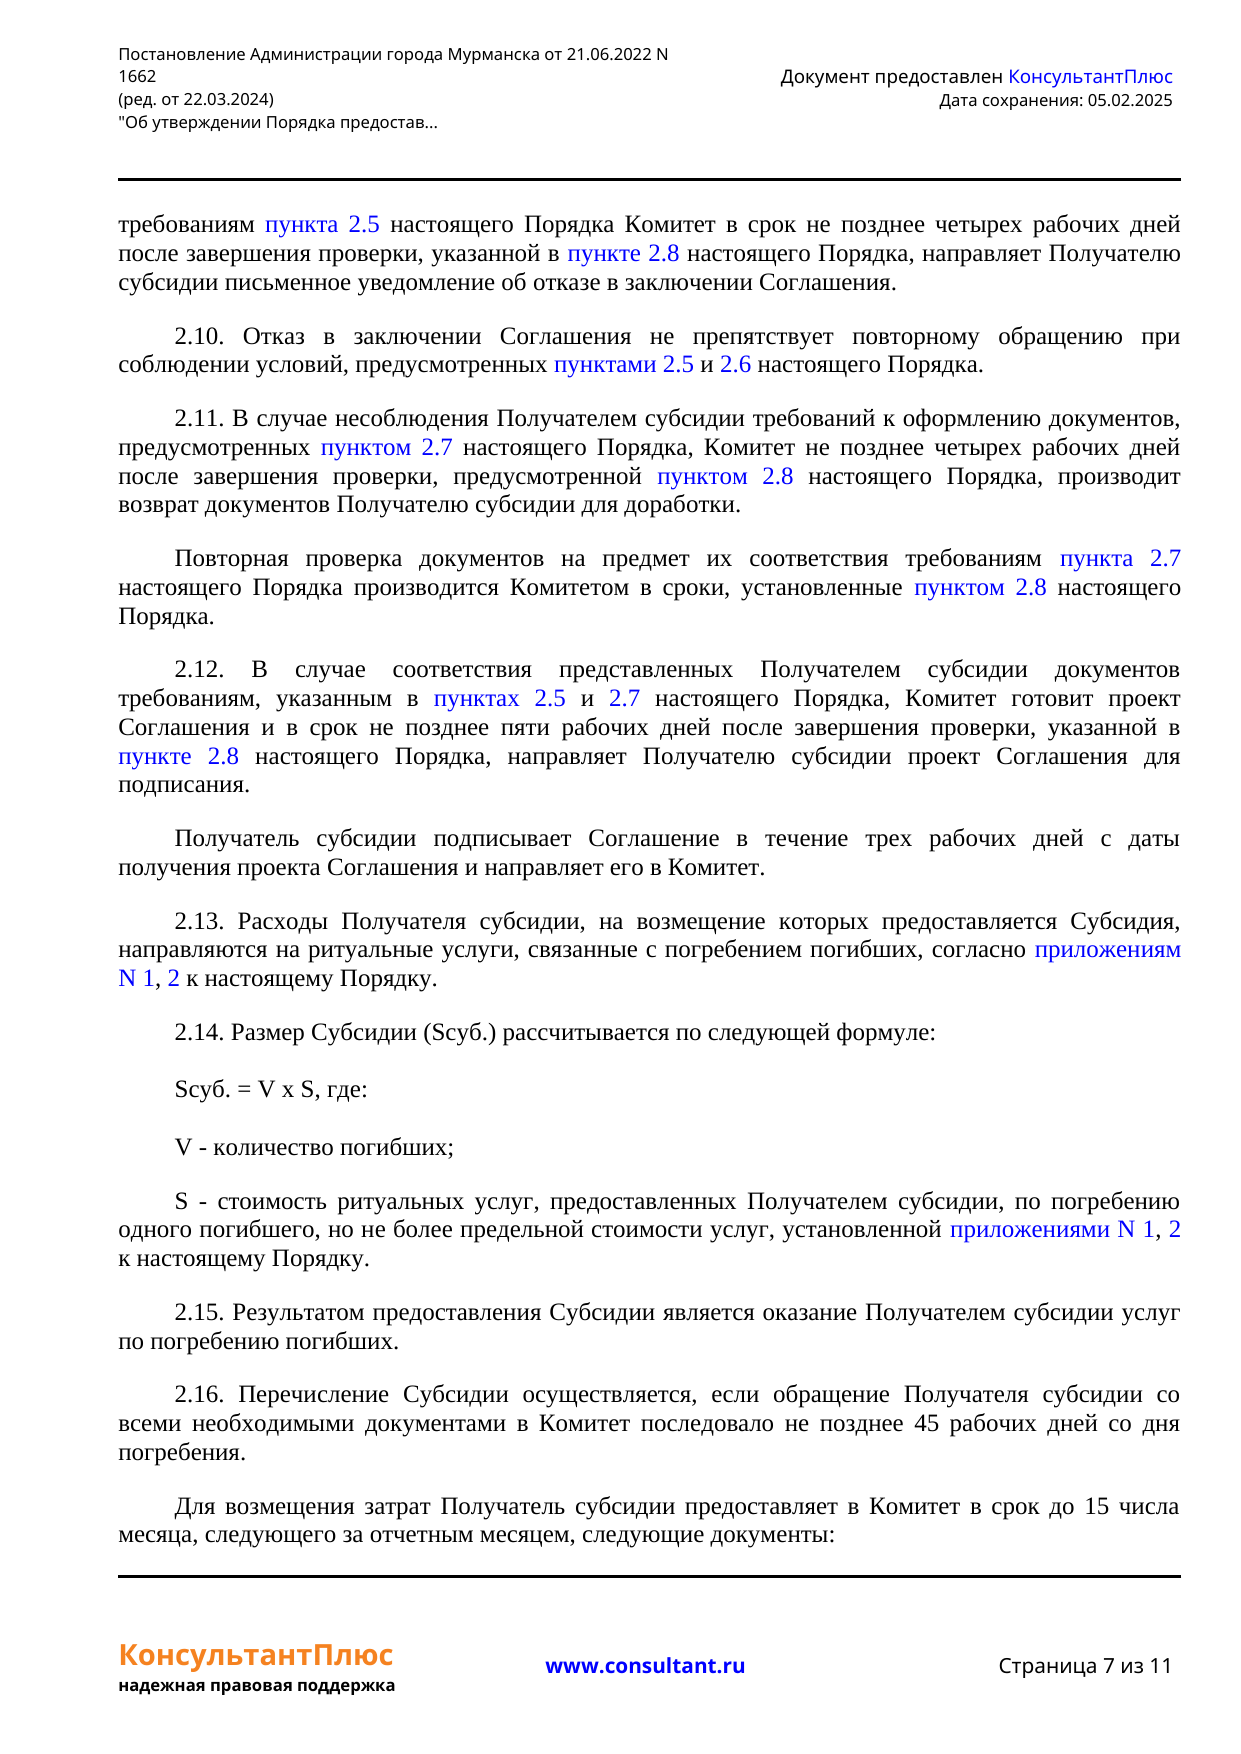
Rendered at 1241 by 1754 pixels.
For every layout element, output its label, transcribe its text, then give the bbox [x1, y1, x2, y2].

text 2.10. Отказ в заключении Соглашения не препятствует повторному обращению при соблюдении условий, предусмотренных пунктами 2.5 и 2.6 настоящего Порядка. [118, 321, 1181, 378]
text 2.15. Результатом предоставления Субсидии является оказание Получателем субсидии услуг по погребению погибших. [118, 1297, 1181, 1354]
text 2.11. В случае несоблюдения Получателем субсидии требований к оформлению документов, предусмотренных пунктом 2.7 настоящего Порядка, Комитет не позднее четырех рабочих дней после завершения проверки, предусмотренной пунктом 2.8 настоящего Порядка, производит возврат документов Получателю субсидии для доработки. [118, 403, 1181, 518]
text 2.12. В случае соответствия представленных Получателем субсидии документов требованиям, указанным в пунктах 2.5 и 2.7 настоящего Порядка, Комитет готовит проект Соглашения и в срок не позднее пяти рабочих дней после завершения проверки, указанной в пункте 2.8 настоящего Порядка, направляет Получателю субсидии проект Соглашения для подписания. [118, 654, 1181, 798]
text Повторная проверка документов на предмет их соответствия требованиям пункта 2.7 настоящего Порядка производится Комитетом в сроки, установленные пунктом 2.8 настоящего Порядка. [118, 543, 1181, 629]
text Получатель субсидии подписывает Соглашение в течение трех рабочих дней с даты получения проекта Соглашения и направляет его в Комитет. [118, 823, 1181, 881]
text 2.16. Перечисление Субсидии осуществляется, если обращение Получателя субсидии со всеми необходимыми документами в Комитет последовало не позднее 45 рабочих дней со дня погребения. [118, 1379, 1181, 1466]
text S - стоимость ритуальных услуг, предоставленных Получателем субсидии, по погребению одного погибшего, но не более предельной стоимости услуг, установленной приложениями N 1, 2 к настоящему Порядку. [118, 1186, 1181, 1272]
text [118, 209, 1181, 296]
text V - количество погибших; [118, 1132, 1181, 1161]
text 2.14. Размер Субсидии (Sсуб.) рассчитывается по следующей формуле: [118, 1017, 1181, 1046]
text 2.13. Расходы Получателя субсидии, на возмещение которых предоставляется Субсидия, направляются на ритуальные услуги, связанные с погребением погибших, согласно приложениям N 1, 2 к настоящему Порядку. [118, 906, 1181, 992]
text Для возмещения затрат Получатель субсидии предоставляет в Комитет в срок до 15 числа месяца, следующего за отчетным месяцем, следующие документы: [118, 1491, 1181, 1548]
text Sсуб. = V x S, где: [118, 1074, 1181, 1103]
